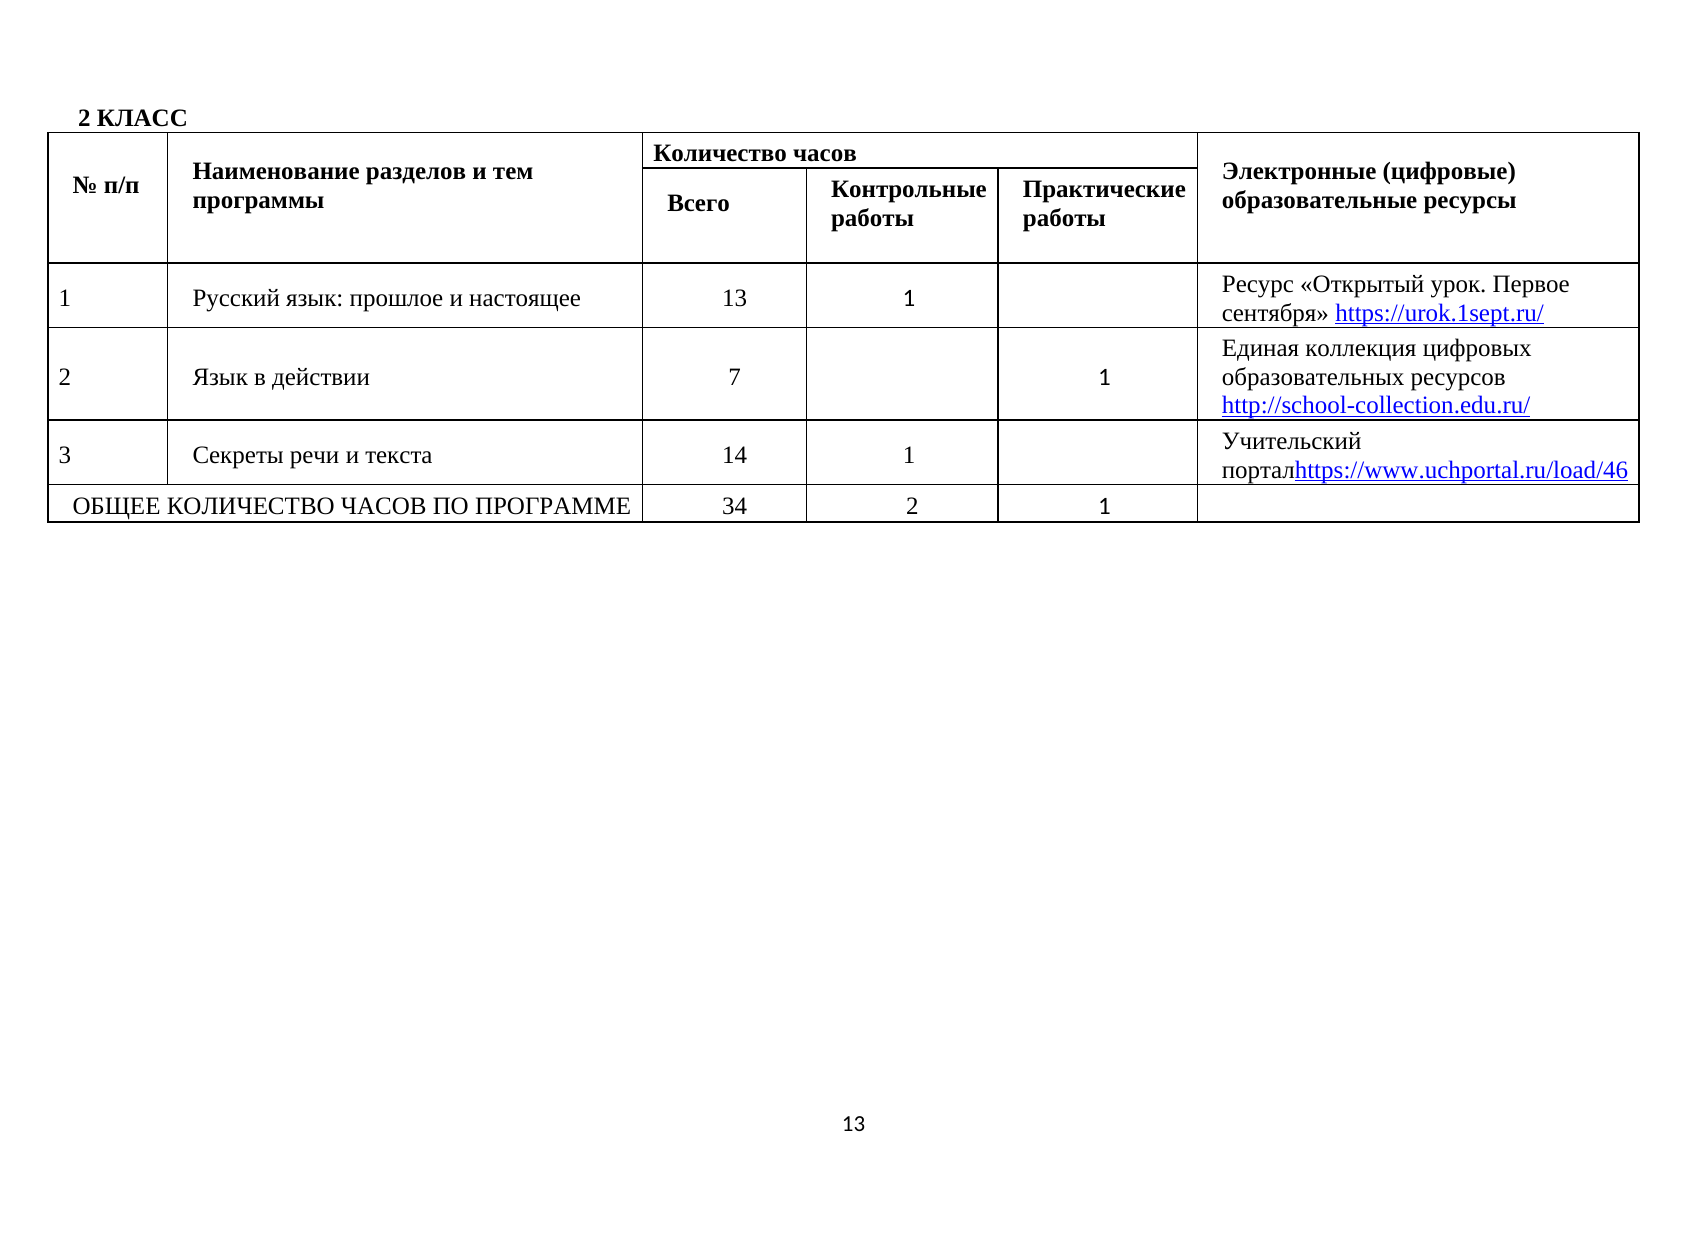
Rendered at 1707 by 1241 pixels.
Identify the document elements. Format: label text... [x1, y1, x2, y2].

table_cell Учительский порталhttps://www.uchportal.ru/load/46 [1198, 421, 1638, 484]
table_cell Язык в действии [168, 328, 642, 419]
table_cell 7 [643, 328, 806, 419]
table_cell Контрольные работы [807, 169, 997, 262]
table_cell Ресурс «Открытый урок. Первое сентября» https://urok.1sept.ru/ [1198, 264, 1638, 326]
table_cell 13 [643, 264, 806, 326]
table_cell 34 [643, 485, 806, 521]
table_cell Единая коллекция цифровых образовательных ресурсов http://school-collection.edu.ru/ [1198, 328, 1638, 419]
table_header Наименование разделов и тем программы [168, 133, 642, 262]
table_cell [999, 421, 1197, 484]
table_cell 1 [49, 264, 167, 326]
table_cell Секреты речи и текста [168, 421, 642, 484]
table_header Количество часов [643, 133, 1197, 167]
text 2 КЛАСС [72, 103, 1647, 132]
table_cell ОБЩЕЕ КОЛИЧЕСТВО ЧАСОВ ПО ПРОГРАММЕ [49, 485, 642, 521]
table_cell [999, 264, 1197, 326]
table_header Электронные (цифровые) образовательные ресурсы [1198, 133, 1638, 262]
table_cell [1198, 485, 1638, 521]
table_cell Русский язык: прошлое и настоящее [168, 264, 642, 326]
table_cell 1 [807, 264, 997, 326]
table_cell [807, 328, 997, 419]
table_cell 1 [999, 485, 1197, 521]
table_header № п/п [49, 133, 167, 262]
table_cell Всего [643, 169, 806, 262]
table_cell 1 [807, 421, 997, 484]
table_cell 14 [643, 421, 806, 484]
table_cell 2 [807, 485, 997, 521]
table_cell 1 [999, 328, 1197, 419]
table_cell 2 [49, 328, 167, 419]
table_cell Практические работы [999, 169, 1197, 262]
table_cell 3 [49, 421, 167, 484]
